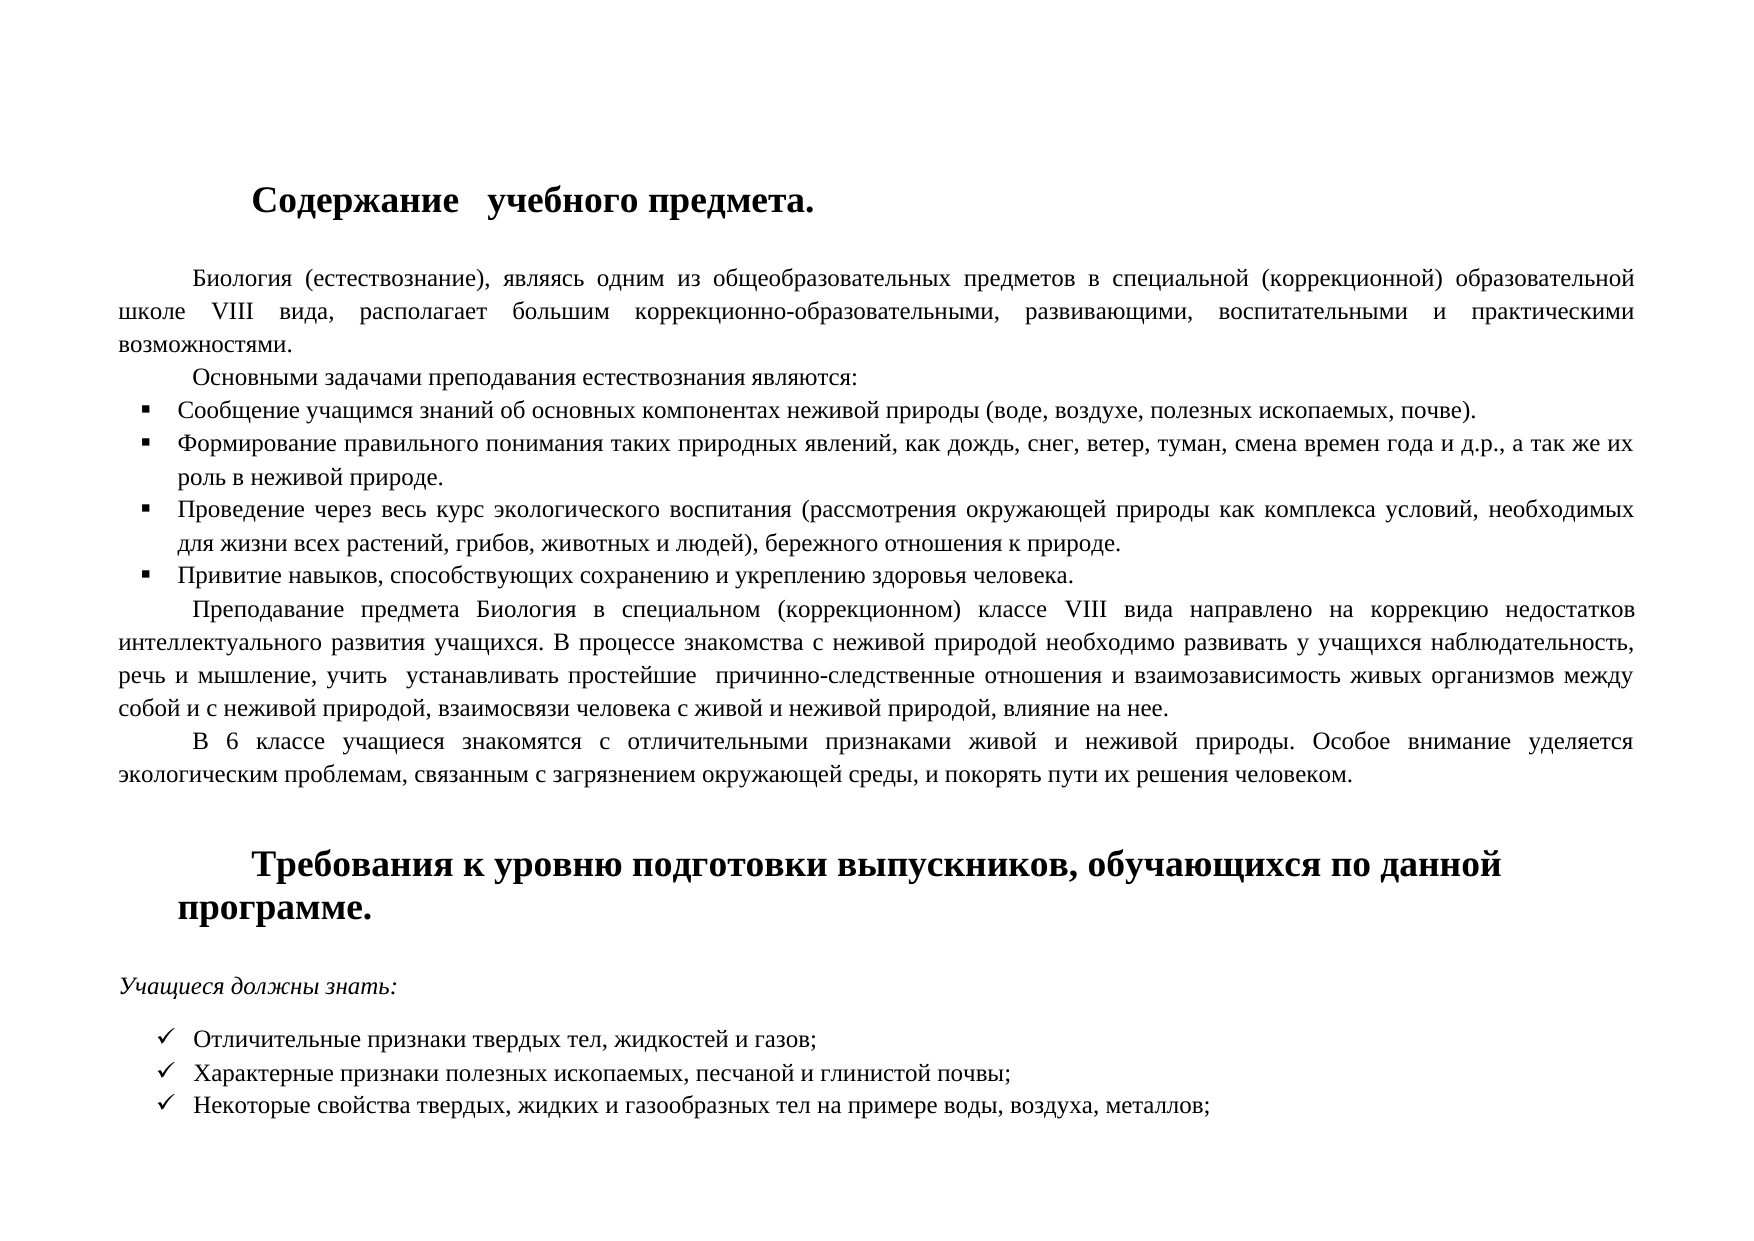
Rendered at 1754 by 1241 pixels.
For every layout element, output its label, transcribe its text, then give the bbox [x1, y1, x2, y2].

list Биология (естествознание), являясь одним из общеобразовательных предметов в специальной (коррекционной) образовательной школе VIII вида, располагает большим коррекционно-образовательными, развивающими, воспитательными и практическими возможностями. [118, 263, 1636, 358]
list В 6 классе учащиеся знакомятся с отличительными признаками живой и неживой природы. Особое внимание уделяется экологическим проблемам, связанным с загрязнением окружающей среды, и покорять пути их решения человеком. [118, 726, 1636, 787]
list Проведение через весь курс экологического воспитания (рассмотрения окружающей природы как комплекса условий, необходимых для жизни всех растений, грибов, животных и людей), бережного отношения к природе. [140, 494, 1636, 556]
text Требования к уровню подготовки выпускников, обучающихся по данной программе. [177, 841, 1636, 928]
list Привитие навыков, способствующих сохранению и укреплению здоровья человека. [140, 561, 1636, 589]
text Учащиеся должны знать: [118, 971, 1636, 999]
list Формирование правильного понимания таких природных явлений, как дождь, снег, ветер, туман, смена времен года и д.р., а так же их роль в неживой природе. [140, 428, 1636, 490]
list Основными задачами преподавания естествознания являются: [118, 362, 1636, 391]
list Некоторые свойства твердых, жидких и газообразных тел на примере воды, воздуха, металлов; [156, 1091, 1636, 1119]
list Сообщение учащимся знаний об основных компонентах неживой природы (воде, воздухе, полезных ископаемых, почве). [140, 396, 1636, 424]
list Отличительные признаки твердых тел, жидкостей и газов; [156, 1024, 1636, 1053]
list Преподавание предмета Биология в специальном (коррекционном) классе VIII вида направлено на коррекцию недостатков интеллектуального развития учащихся. В процессе знакомства с неживой природой необходимо развивать у учащихся наблюдательность, речь и мышление, учить устанавливать простейшие причинно-следственные отношения и взаимозависимость живых организмов между собой и с неживой природой, взаимосвязи человека с живой и неживой природой, влияние на нее. [118, 594, 1636, 721]
text Содержание учебного предмета. [177, 177, 1636, 220]
list Характерные признаки полезных ископаемых, песчаной и глинистой почвы; [156, 1058, 1636, 1086]
